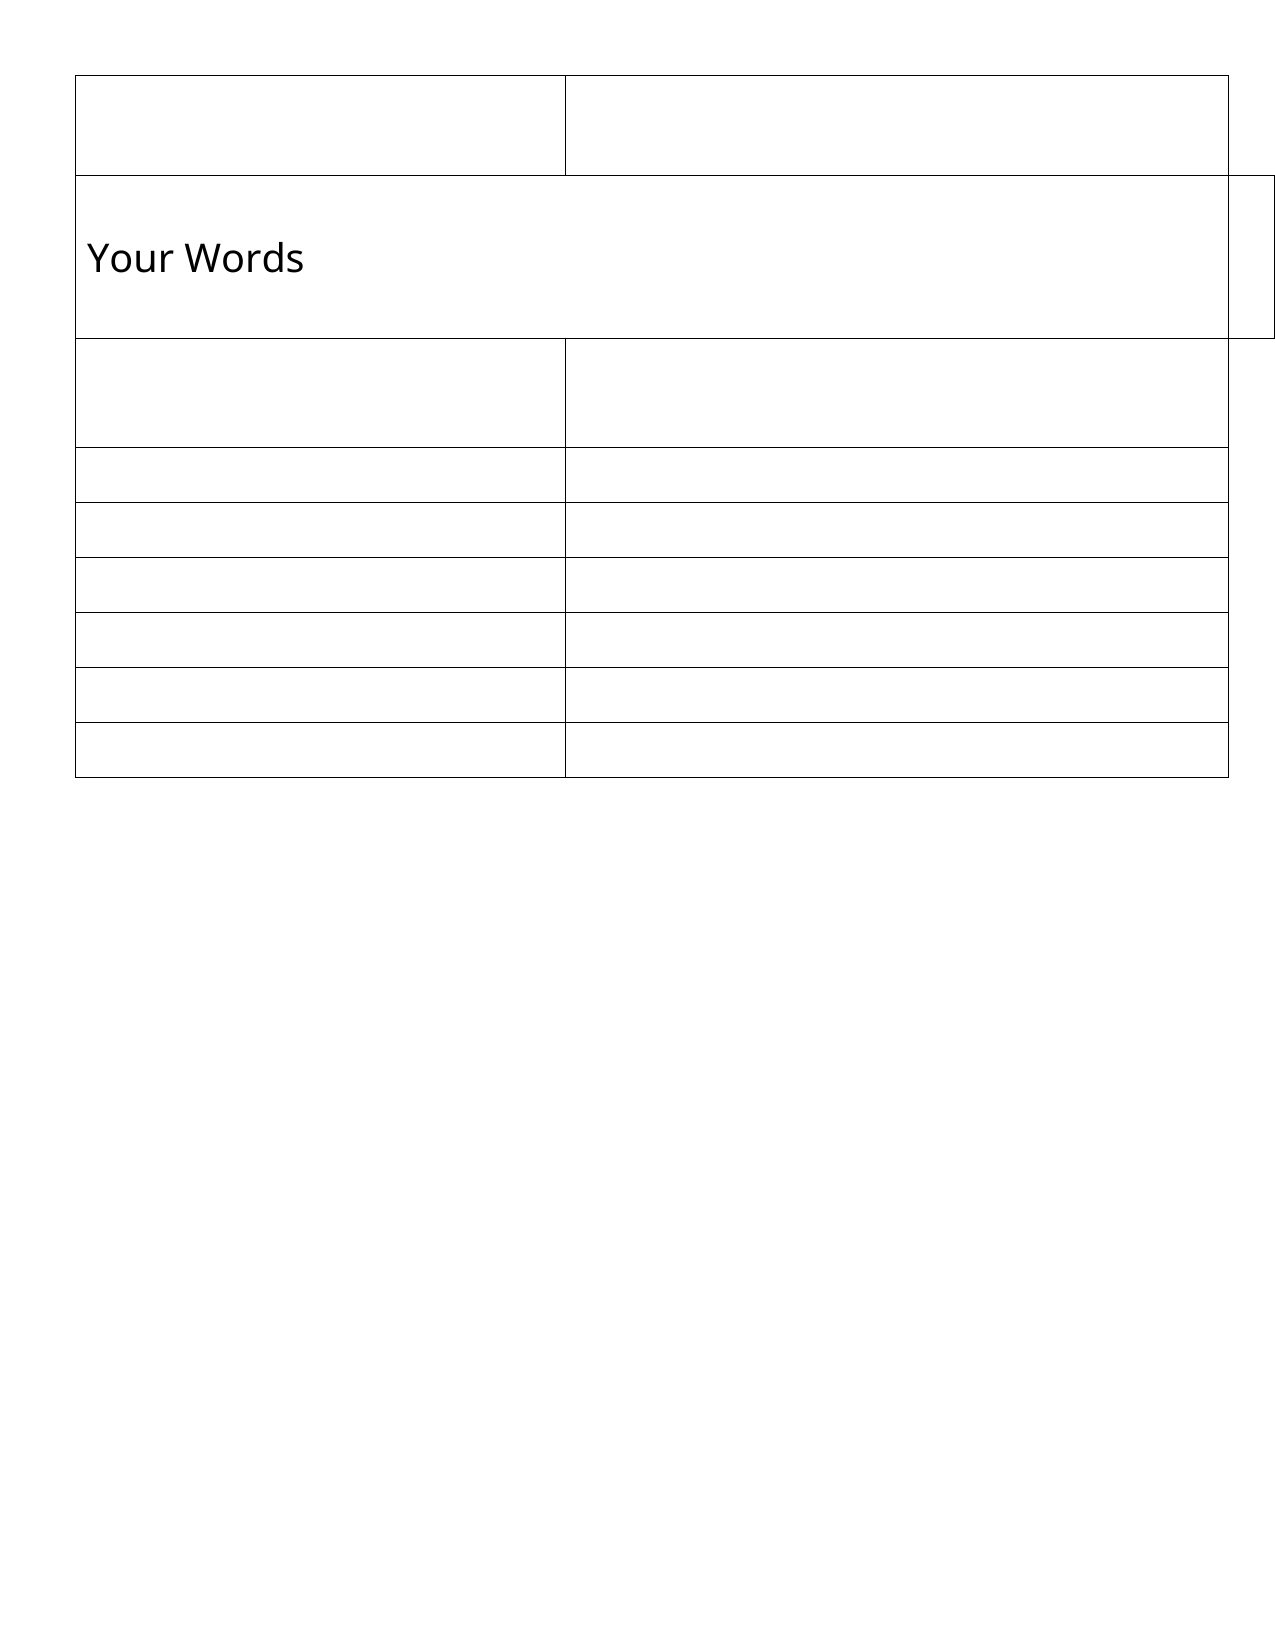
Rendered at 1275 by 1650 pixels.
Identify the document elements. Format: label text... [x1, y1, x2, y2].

table_cell [566, 723, 1228, 777]
table_cell [76, 339, 565, 447]
table_cell [566, 668, 1228, 722]
table_cell [76, 76, 565, 175]
table_cell [566, 503, 1228, 557]
table_cell [76, 503, 565, 557]
table_cell [76, 613, 565, 667]
table_cell Your Words [76, 176, 1228, 338]
table_cell [76, 448, 565, 502]
table_cell [566, 339, 1228, 447]
table_cell [1229, 176, 1274, 338]
table_cell [76, 668, 565, 722]
table_cell [566, 448, 1228, 502]
table_cell [566, 76, 1228, 175]
table_cell [566, 558, 1228, 612]
table_cell [76, 723, 565, 777]
table_cell [76, 558, 565, 612]
table_cell [566, 613, 1228, 667]
